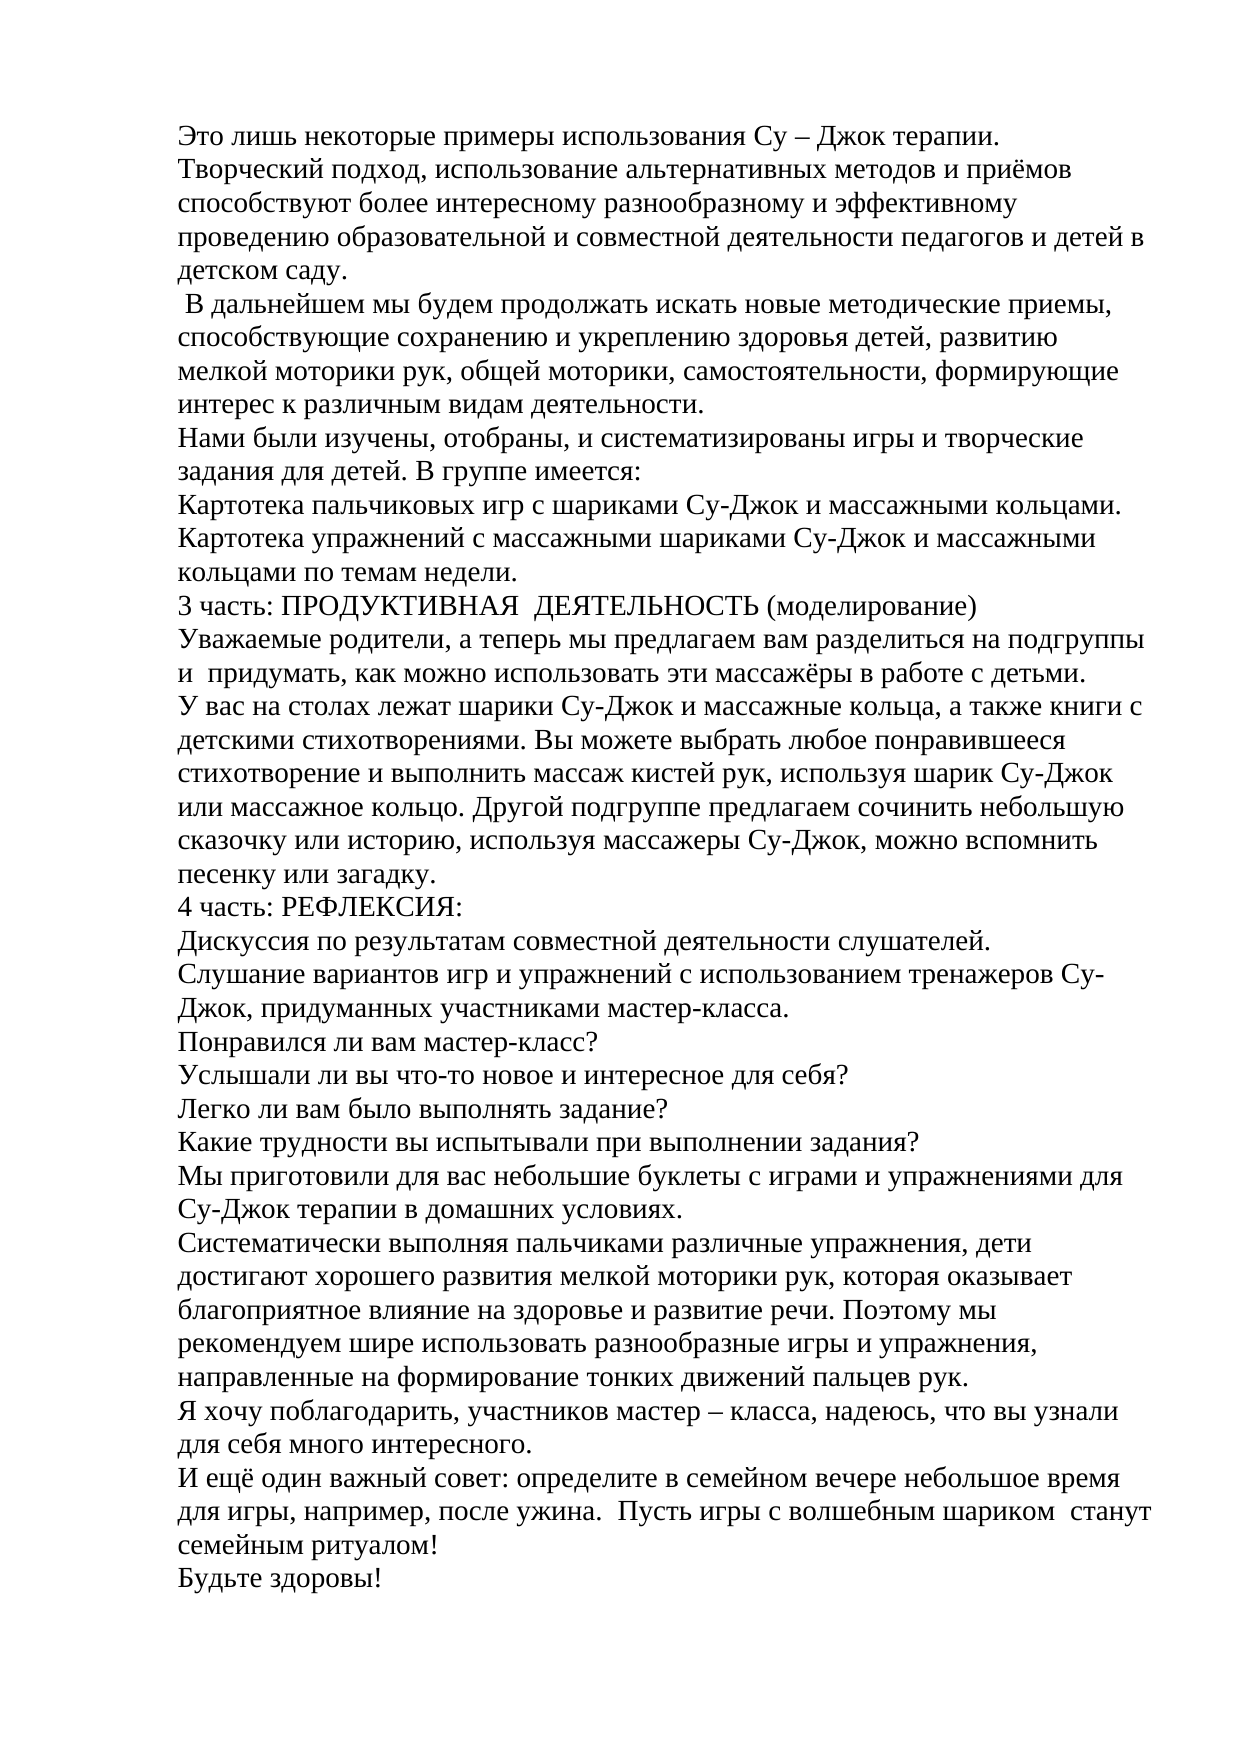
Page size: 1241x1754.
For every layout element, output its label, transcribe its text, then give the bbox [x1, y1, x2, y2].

text Легко ли вам было выполнять задание? [177, 1091, 1152, 1124]
text 4 часть: РЕФЛЕКСИЯ: [177, 889, 1152, 923]
text У вас на столах лежат шарики Су-Джок и массажные кольца, а также книги с детскими стихотворениями. Вы можете выбрать любое понравившееся стихотворение и выполнить массаж кистей рук, используя шарик Су-Джок или массажное кольцо. Другой подгруппе предлагаем сочинить небольшую сказочку или историю, используя массажеры Су-Джок, можно вспомнить песенку или загадку. [177, 688, 1152, 889]
text Нами были изучены, отобраны, и систематизированы игры и творческие задания для детей. В группе имеется: [177, 420, 1152, 487]
text Понравился ли вам мастер-класс? [177, 1024, 1152, 1057]
text Будьте здоровы! [177, 1560, 1152, 1594]
text Мы приготовили для вас небольшие буклеты с играми и упражнениями для Су-Джок терапии в домашних условиях. [177, 1158, 1152, 1225]
text Какие трудности вы испытывали при выполнении задания? [177, 1124, 1152, 1158]
text Систематически выполняя пальчиками различные упражнения, дети достигают хорошего развития мелкой моторики рук, которая оказывает благоприятное влияние на здоровье и развитие речи. Поэтому мы рекомендуем шире использовать разнообразные игры и упражнения, направленные на формирование тонких движений пальцев рук. Я хочу поблагодарить, участников мастер – класса, надеюсь, что вы узнали для себя много интересного. [177, 1225, 1152, 1460]
text Картотека пальчиковых игр с шариками Су-Джок и массажными кольцами. [177, 487, 1152, 521]
text В дальнейшем мы будем продолжать искать новые методические приемы, способствующие сохранению и укреплению здоровья детей, развитию мелкой моторики рук, общей моторики, самостоятельности, формирующие интерес к различным видам деятельности. [177, 286, 1152, 420]
text Дискуссия по результатам совместной деятельности слушателей. [177, 923, 1152, 957]
text Картотека упражнений с массажными шариками Су-Джок и массажными кольцами по темам недели. [177, 521, 1152, 588]
text Слушание вариантов игр и упражнений с использованием тренажеров Су-Джок, придуманных участниками мастер-класса. [177, 957, 1152, 1024]
text 3 часть: ПРОДУКТИВНАЯ ДЕЯТЕЛЬНОСТЬ (моделирование) [177, 588, 1152, 621]
text Уважаемые родители, а теперь мы предлагаем вам разделиться на подгруппы и придумать, как можно использовать эти массажёры в работе с детьми. [177, 621, 1152, 688]
text Услышали ли вы что-то новое и интересное для себя? [177, 1057, 1152, 1091]
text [177, 118, 1152, 286]
text И ещё один важный совет: определите в семейном вечере небольшое время для игры, например, после ужина. Пусть игры с волшебным шариком станут семейным ритуалом! [177, 1460, 1152, 1560]
